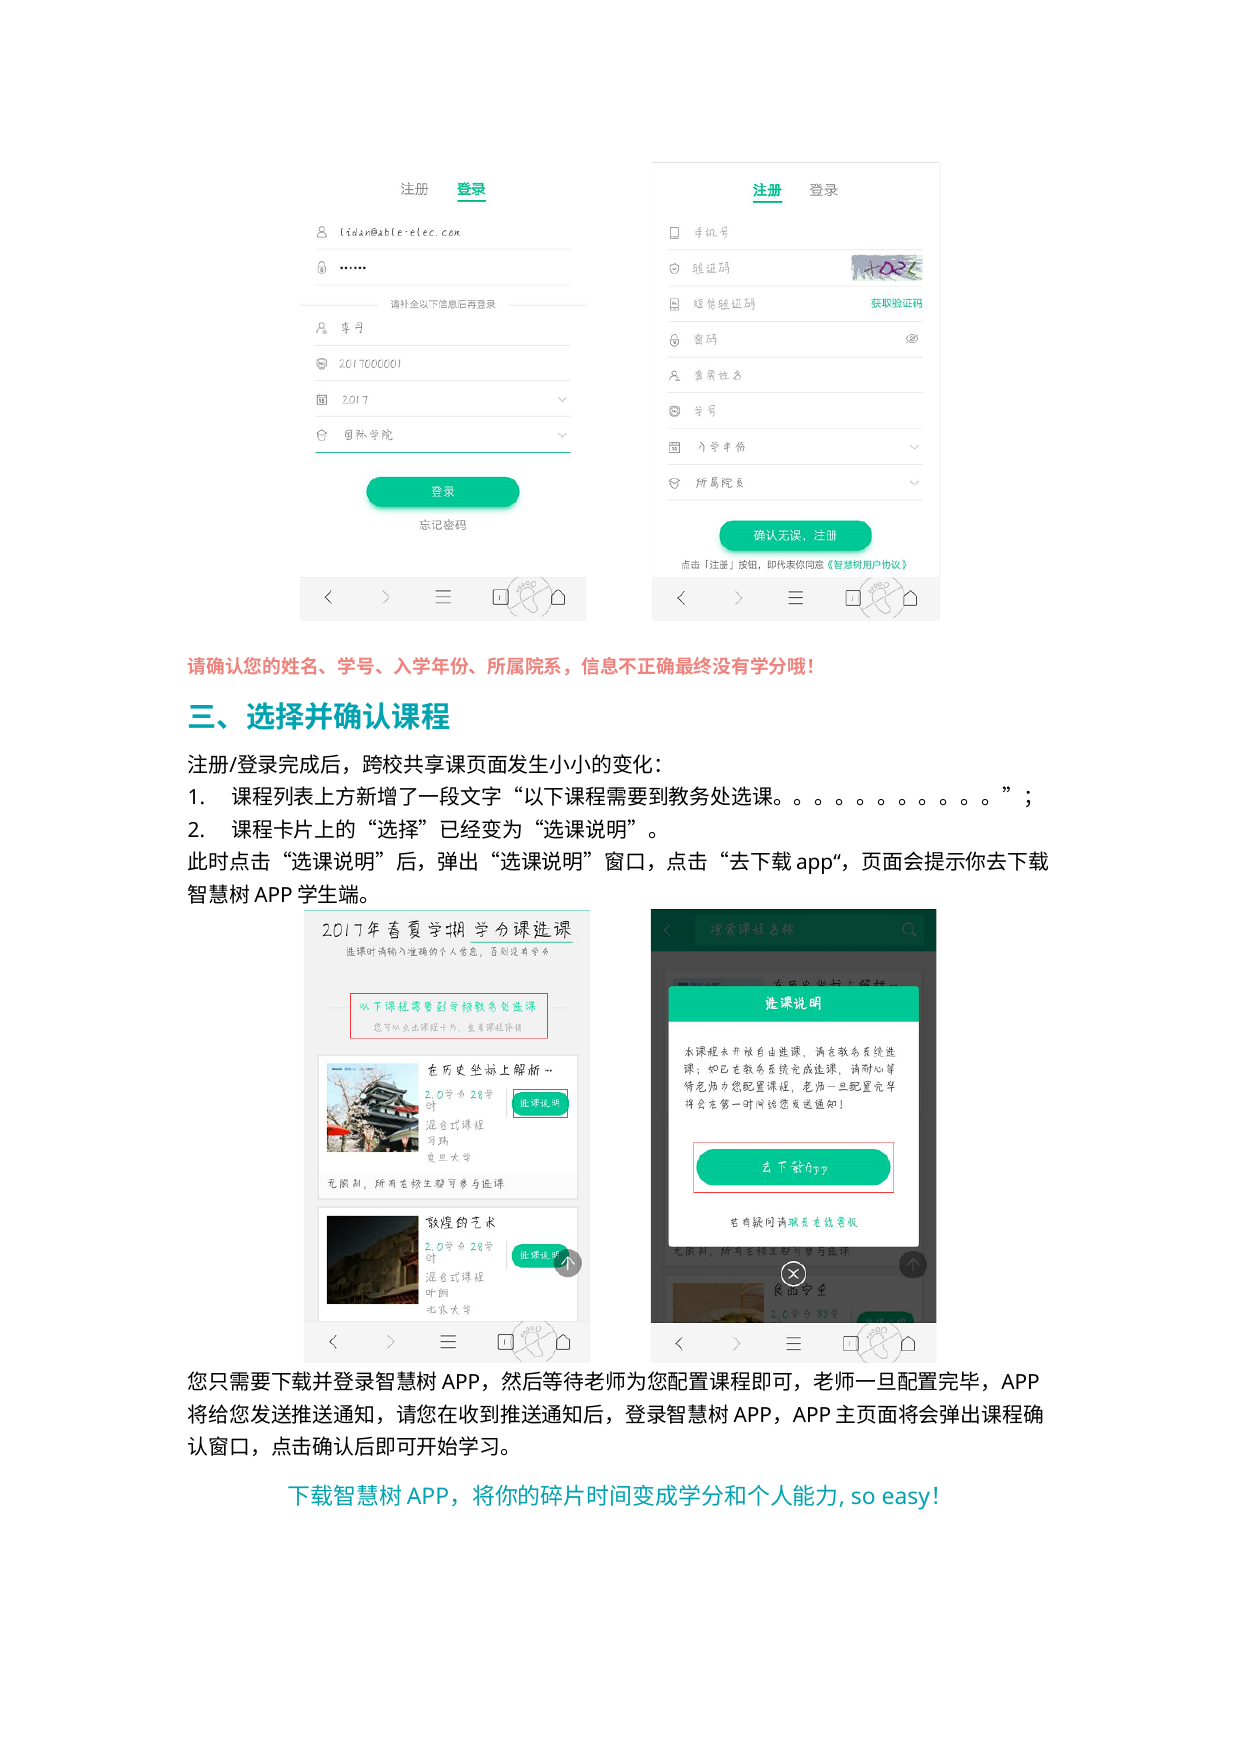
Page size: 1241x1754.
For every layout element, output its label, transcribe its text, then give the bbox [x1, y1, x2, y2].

list 课程卡片上的“选择”已经变为“选课说明”。 [187, 812, 1053, 844]
picture [299, 162, 587, 621]
picture [651, 162, 941, 621]
text 请确认您的姓名、学号、入学年份、所属院系，信息不正确最终没有学分哦！ [187, 649, 1053, 682]
text 注册/登录完成后，跨校共享课页面发生小小的变化： [187, 747, 1053, 779]
picture [303, 910, 591, 1363]
text 下载智慧树APP，将你的碎片时间变成学分和个人能力, so easy！ [187, 1462, 1053, 1527]
text 三、选择并确认课程 [187, 682, 1053, 747]
text 您只需要下载并登录智慧树APP，然后等待老师为您配置课程即可，老师一旦配置完毕，APP将给您发送推送通知，请您在收到推送通知后，登录智慧树APP，APP主页面将会弹出课程确认窗口，点击确认后即可开始学习。 [187, 1364, 1053, 1462]
text 此时点击“选课说明”后，弹出“选课说明”窗口，点击“去下载app“，页面会提示你去下载智慧树APP学生端。 [187, 844, 1053, 909]
list 课程列表上方新增了一段文字“以下课程需要到教务处选课。。。。。。。。。。。”； [187, 779, 1053, 812]
picture [650, 909, 937, 1363]
